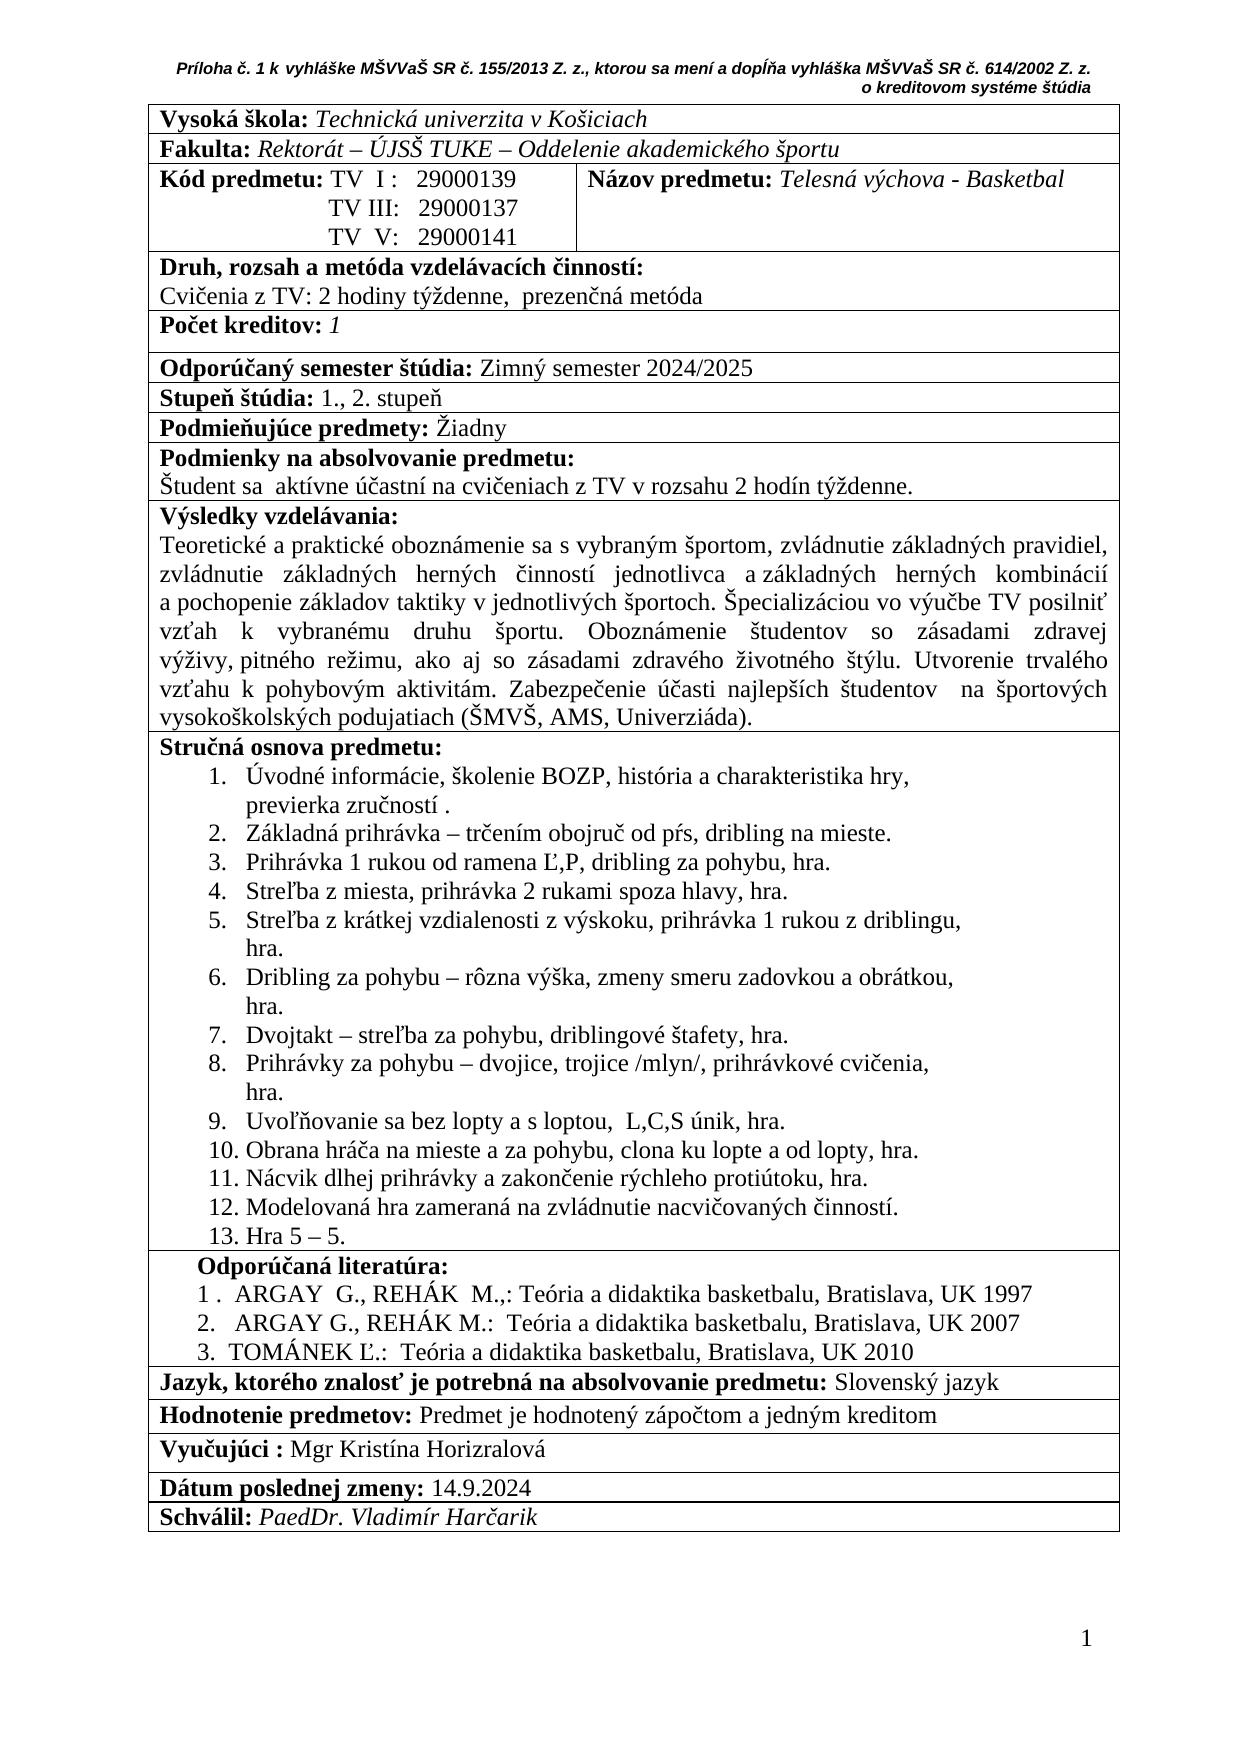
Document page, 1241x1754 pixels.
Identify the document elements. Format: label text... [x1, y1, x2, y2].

table_cell Vyučujúci : Mgr Kristína Horizralová [149, 1434, 1119, 1472]
table_cell Odporúčaná literatúra: 1 . ARGAY G., REHÁK M.,: Teória a didaktika basketbalu, Bratislava, UK 1997 2. ARGAY G., REHÁK M.: Teória a didaktika basketbalu, Bratislava, UK 2007 3. TOMÁNEK Ľ.: Teória a didaktika basketbalu, Bratislava, UK 2010 [149, 1251, 1119, 1366]
table_cell Podmieňujúce predmety: Žiadny [149, 413, 1119, 442]
table_cell Fakulta: Rektorát – ÚJSŠ TUKE – Oddelenie akademického športu [149, 134, 1119, 163]
table_cell Jazyk, ktorého znalosť je potrebná na absolvovanie predmetu: Slovenský jazyk [149, 1367, 1119, 1399]
table_cell Dátum poslednej zmeny: 14.9.2024 [149, 1473, 1119, 1501]
table_cell Podmienky na absolvovanie predmetu: Študent sa aktívne účastní na cvičeniach z TV v rozsahu 2 hodín týždenne. [149, 443, 1119, 500]
table_cell Výsledky vzdelávania: Teoretické a praktické oboznámenie sa s vybraným športom, zvládnutie základných pravidiel, zvládnutie základných herných činností jednotlivca a základných herných kombinácií a pochopenie základov taktiky v jednotlivých športoch. Špecializáciou vo výučbe TV posilniť vzťah k vybranému druhu športu. Oboznámenie študentov so zásadami zdravej výživy, pitného režimu, ako aj so zásadami zdravého životného štýlu. Utvorenie trvalého vzťahu k pohybovým aktivitám. Zabezpečenie účasti najlepších študentov na športových vysokoškolských podujatiach (ŠMVŠ, AMS, Univerziáda). [149, 501, 1119, 731]
table_cell Stupeň štúdia: 1., 2. stupeň [149, 383, 1119, 412]
table_cell Schválil: PaedDr. Vladimír Harčarik [149, 1503, 1119, 1531]
table_cell Odporúčaný semester štúdia: Zimný semester 2024/2025 [149, 353, 1119, 382]
table_cell Druh, rozsah a metóda vzdelávacích činností: Cvičenia z TV: 2 hodiny týždenne, prezenčná metóda [149, 252, 1119, 309]
table_header Vysoká škola: Technická univerzita v Košiciach [149, 105, 1119, 133]
table_cell Kód predmetu: TV I : 29000139 TV III: 29000137 TV V: 29000141 [149, 164, 576, 251]
table_cell Počet kreditov: 1 [149, 311, 1119, 352]
table_cell Názov predmetu: Telesná výchova - Basketbal [577, 164, 1119, 251]
table_cell Stručná osnova predmetu: [149, 732, 1119, 1250]
table_cell Hodnotenie predmetov: Predmet je hodnotený zápočtom a jedným kreditom [149, 1400, 1119, 1433]
